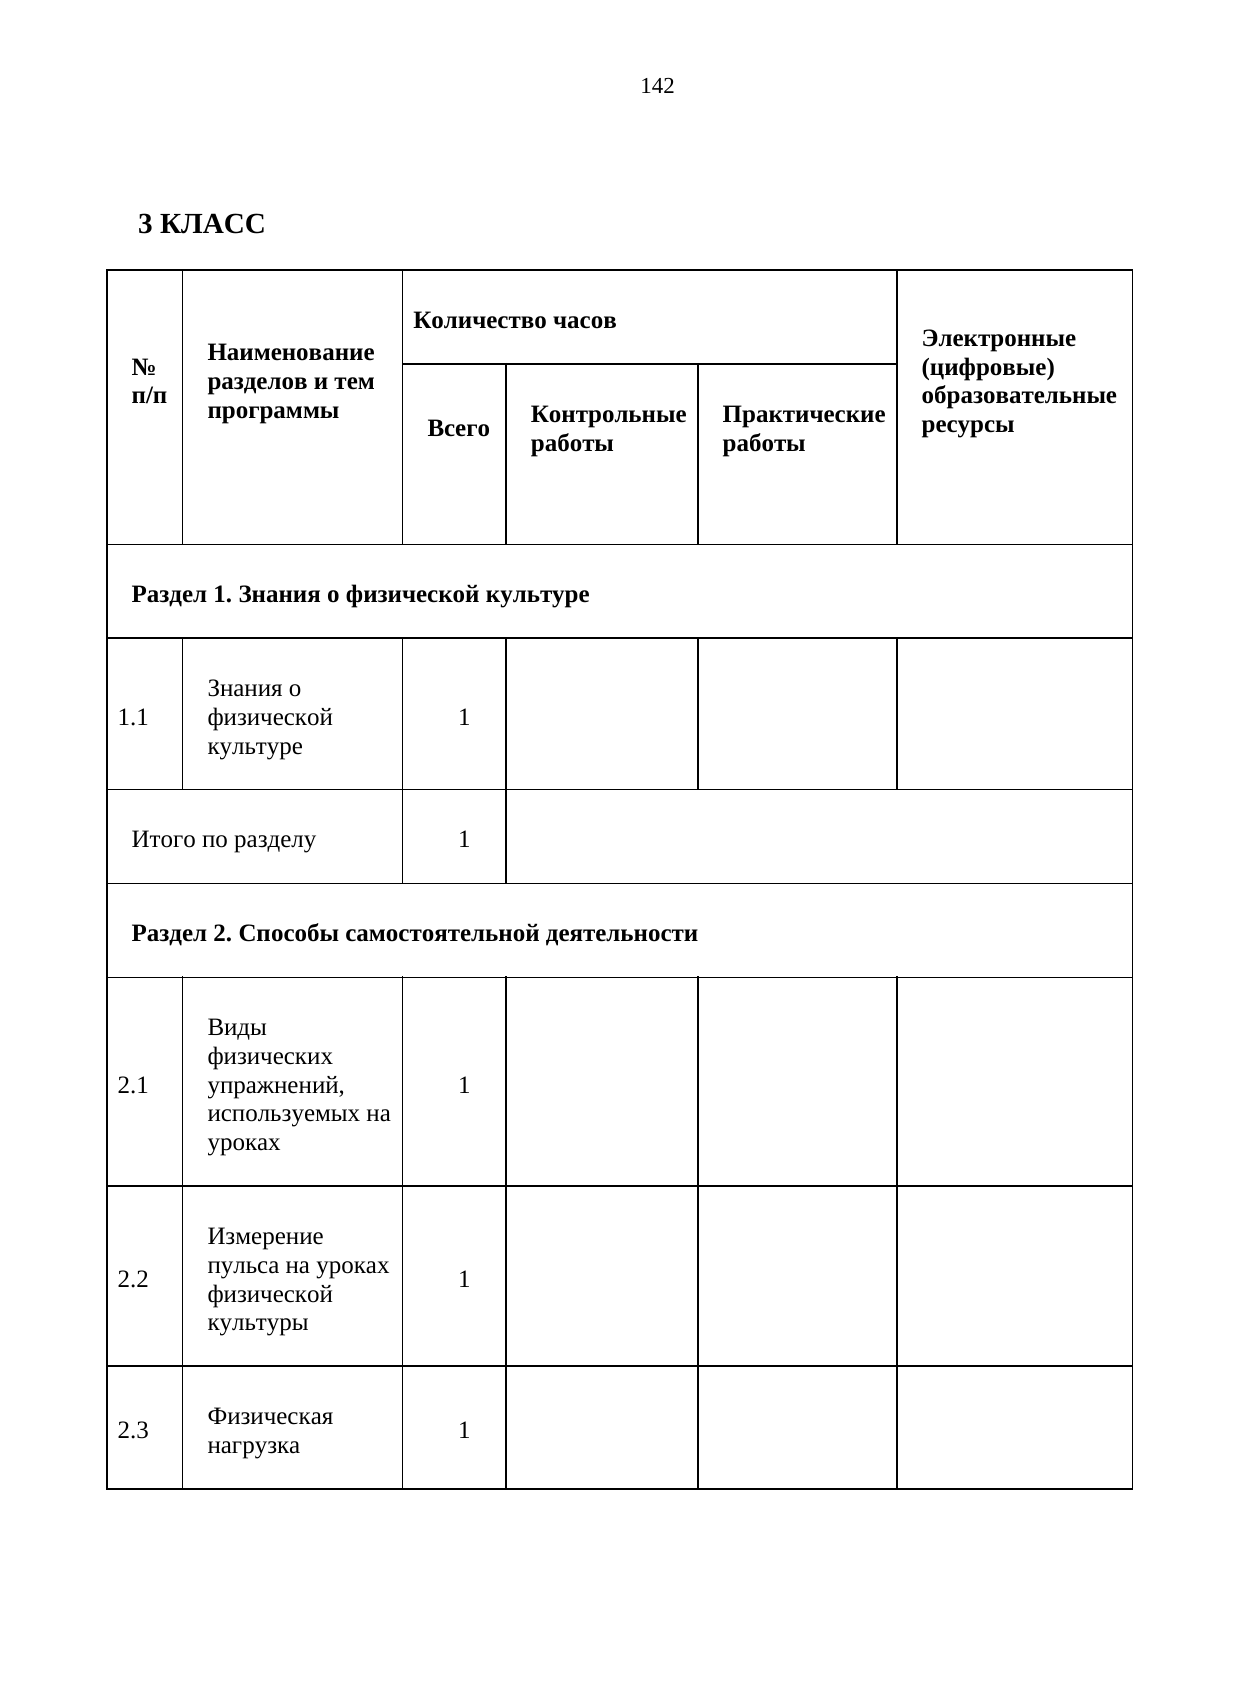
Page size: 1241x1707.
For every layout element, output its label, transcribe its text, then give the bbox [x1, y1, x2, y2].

table_header Электронные (цифровые) образовательные ресурсы [898, 271, 1132, 543]
table_cell Практические работы [699, 365, 896, 543]
table_cell 1 [403, 790, 505, 882]
table_header Количество часов [403, 271, 896, 363]
table_cell 2.1 [108, 978, 182, 1185]
table_cell [507, 639, 697, 789]
table_header Наименование разделов и тем программы [183, 271, 402, 543]
table_cell Всего [403, 365, 505, 543]
table_cell Раздел 1. Знания о физической культуре [108, 545, 1132, 637]
table_cell Измерение пульса на уроках физической культуры [183, 1187, 402, 1365]
table_cell 1 [403, 639, 505, 789]
table_cell 2.3 [108, 1367, 182, 1488]
table_cell 1.1 [108, 639, 182, 789]
table_cell 2.2 [108, 1187, 182, 1365]
table_cell [507, 978, 697, 1185]
table_header № п/п [108, 271, 182, 543]
table_cell [699, 1187, 896, 1365]
table_cell [898, 639, 1132, 789]
table_cell [699, 1367, 896, 1488]
table_cell Знания о физической культуре [183, 639, 402, 789]
table_cell [699, 639, 896, 789]
table_cell 1 [403, 978, 505, 1185]
table_cell Итого по разделу [108, 790, 402, 882]
text 3 КЛАСС [131, 206, 1122, 240]
table_cell [699, 978, 896, 1185]
table_cell Виды физических упражнений, используемых на уроках [183, 978, 402, 1185]
table_cell [507, 1187, 697, 1365]
table_cell 1 [403, 1187, 505, 1365]
table_cell Контрольные работы [507, 365, 697, 543]
table_cell 1 [403, 1367, 505, 1488]
table_cell [898, 1367, 1132, 1488]
table_cell Раздел 2. Способы самостоятельной деятельности [108, 884, 1132, 976]
table_cell [507, 1367, 697, 1488]
table_cell [898, 1187, 1132, 1365]
table_cell Физическая нагрузка [183, 1367, 402, 1488]
table_cell [507, 790, 1132, 882]
table_cell [898, 978, 1132, 1185]
